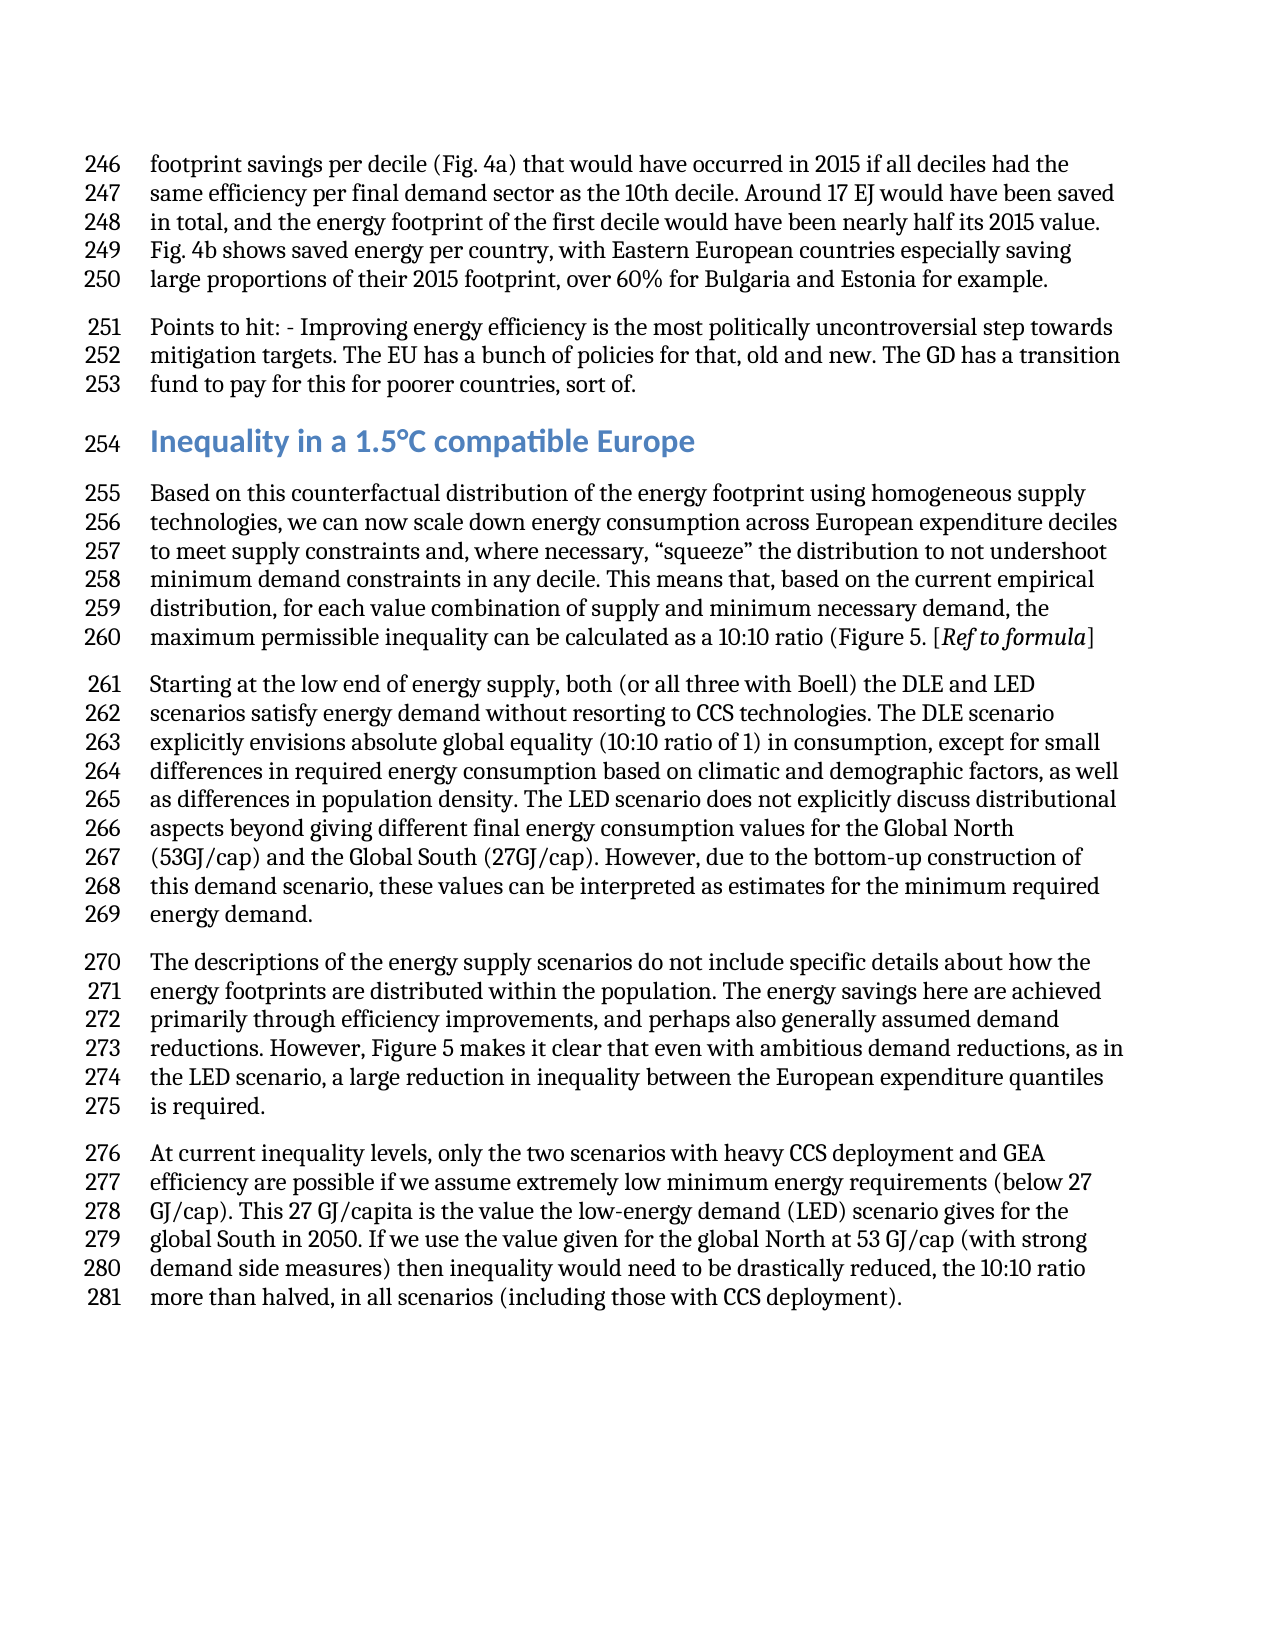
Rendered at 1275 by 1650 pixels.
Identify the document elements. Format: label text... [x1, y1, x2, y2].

text The descriptions of the energy supply scenarios do not include specific details about how the energy footprints are distributed within the population. The energy savings here are achieved primarily through efficiency improvements, and perhaps also generally assumed demand reductions. However, Figure 5 makes it clear that even with ambitious demand reductions, as in the LED scenario, a large reduction in inequality between the European expenditure quantiles is required. [150, 948, 1125, 1120]
text Starting at the low end of energy supply, both (or all three with Boell) the DLE and LED scenarios satisfy energy demand without resorting to CCS technologies. The DLE scenario explicitly envisions absolute global equality (10:10 ratio of 1) in consumption, except for small differences in required energy consumption based on climatic and demographic factors, as well as differences in population density. The LED scenario does not explicitly discuss distributional aspects beyond giving different final energy consumption values for the Global North (53GJ/cap) and the Global South (27GJ/cap). However, due to the bottom-up construction of this demand scenario, these values can be interpreted as estimates for the minimum required energy demand. [150, 670, 1125, 929]
text At current inequality levels, only the two scenarios with heavy CCS deployment and GEA efficiency are possible if we assume extremely low minimum energy requirements (below 27 GJ/cap). This 27 GJ/capita is the value the low-energy demand (LED) scenario gives for the global South in 2050. If we use the value given for the global North at 53 GJ/cap (with strong demand side measures) then inequality would need to be drastically reduced, the 10:10 ratio more than halved, in all scenarios (including those with CCS deployment). [150, 1139, 1125, 1312]
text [150, 150, 1125, 294]
text Points to hit: - Improving energy efficiency is the most politically uncontroversial step towards mitigation targets. The EU has a bunch of policies for that, old and new. The GD has a transition fund to pay for this for poorer countries, sort of. [150, 312, 1125, 399]
subtitle Inequality in a 1.5°C compatible Europe [150, 419, 1125, 460]
text Based on this counterfactual distribution of the energy footprint using homogeneous supply technologies, we can now scale down energy consumption across European expenditure deciles to meet supply constraints and, where necessary, “squeeze” the distribution to not undershoot minimum demand constraints in any decile. This means that, based on the current empirical distribution, for each value combination of supply and minimum necessary demand, the maximum permissible inequality can be calculated as a 10:10 ratio (Figure 5. [Ref to formula] [150, 479, 1125, 652]
